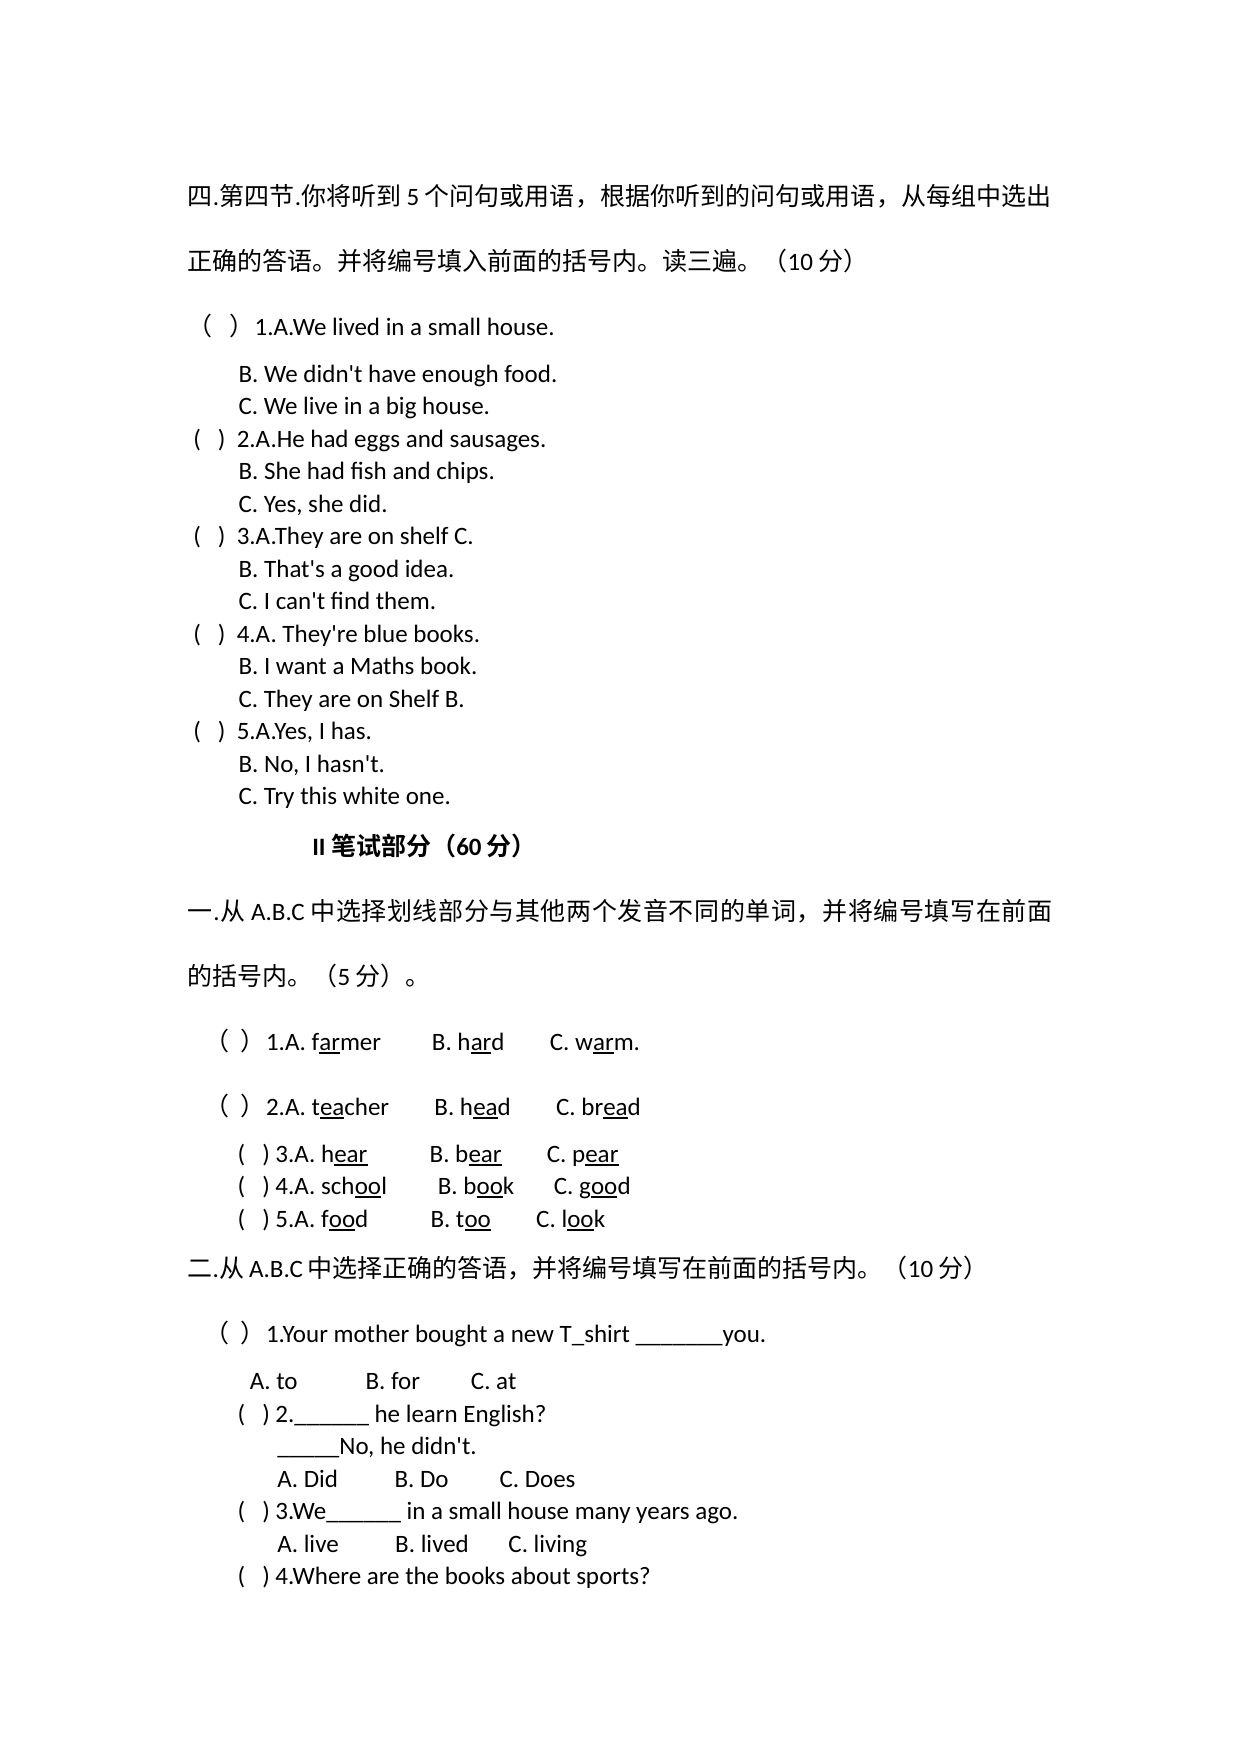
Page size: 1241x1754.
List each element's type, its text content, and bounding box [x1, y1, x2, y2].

text B. We didn't have enough food. [187, 357, 1053, 389]
text （ ）1.Your mother bought a new T_shirt _______you. [187, 1299, 1053, 1364]
text 一.从A.B.C中选择划线部分与其他两个发音不同的单词，并将编号填写在前面的括号内。（5分）。 [187, 877, 1053, 1007]
text ( ) 4.A. school B. book C. good [187, 1169, 1053, 1202]
text 二.从A.B.C中选择正确的答语，并将编号填写在前面的括号内。（10分） [187, 1234, 1053, 1299]
text B. She had fish and chips. [187, 454, 1053, 487]
text ( ) 3.A. hear B. bear C. pear [187, 1137, 1053, 1169]
text B. No, I hasn't. [187, 747, 1053, 779]
text II 笔试部分（60分） [187, 812, 1053, 877]
text C. They are on Shelf B. [187, 682, 1053, 714]
text A. Did B. Do C. Does [187, 1462, 1053, 1494]
text （ ）2.A. teacher B. head C. bread [187, 1072, 1053, 1137]
text _____No, he didn't. [187, 1429, 1053, 1462]
text A. to B. for C. at [187, 1364, 1053, 1397]
text ( ) 5.A.Yes, I has. [187, 714, 1053, 747]
text （ ）1.A. farmer B. hard C. warm. [187, 1007, 1053, 1072]
text B. I want a Maths book. [187, 649, 1053, 682]
text A. live B. lived C. living [187, 1527, 1053, 1559]
text 四.第四节.你将听到5个问句或用语，根据你听到的问句或用语，从每组中选出正确的答语。并将编号填入前面的括号内。读三遍。（10分） [187, 162, 1053, 292]
text ( ) 3.We______ in a small house many years ago. [187, 1494, 1053, 1527]
text ( ) 5.A. food B. too C. look [187, 1202, 1053, 1234]
text C. I can't find them. [187, 584, 1053, 617]
text C. Try this white one. [187, 779, 1053, 812]
text ( ) 3.A.They are on shelf C. [187, 519, 1053, 552]
text ( ) 4.Where are the books about sports? [187, 1559, 1053, 1592]
text B. That's a good idea. [187, 552, 1053, 584]
text C. We live in a big house. [187, 389, 1053, 422]
text ( ) 2.A.He had eggs and sausages. [187, 422, 1053, 454]
text C. Yes, she did. [187, 487, 1053, 519]
text ( ) 2.______ he learn English? [187, 1397, 1053, 1429]
text （ ）1.A.We lived in a small house. [187, 292, 1053, 357]
text ( ) 4.A. They're blue books. [187, 617, 1053, 649]
